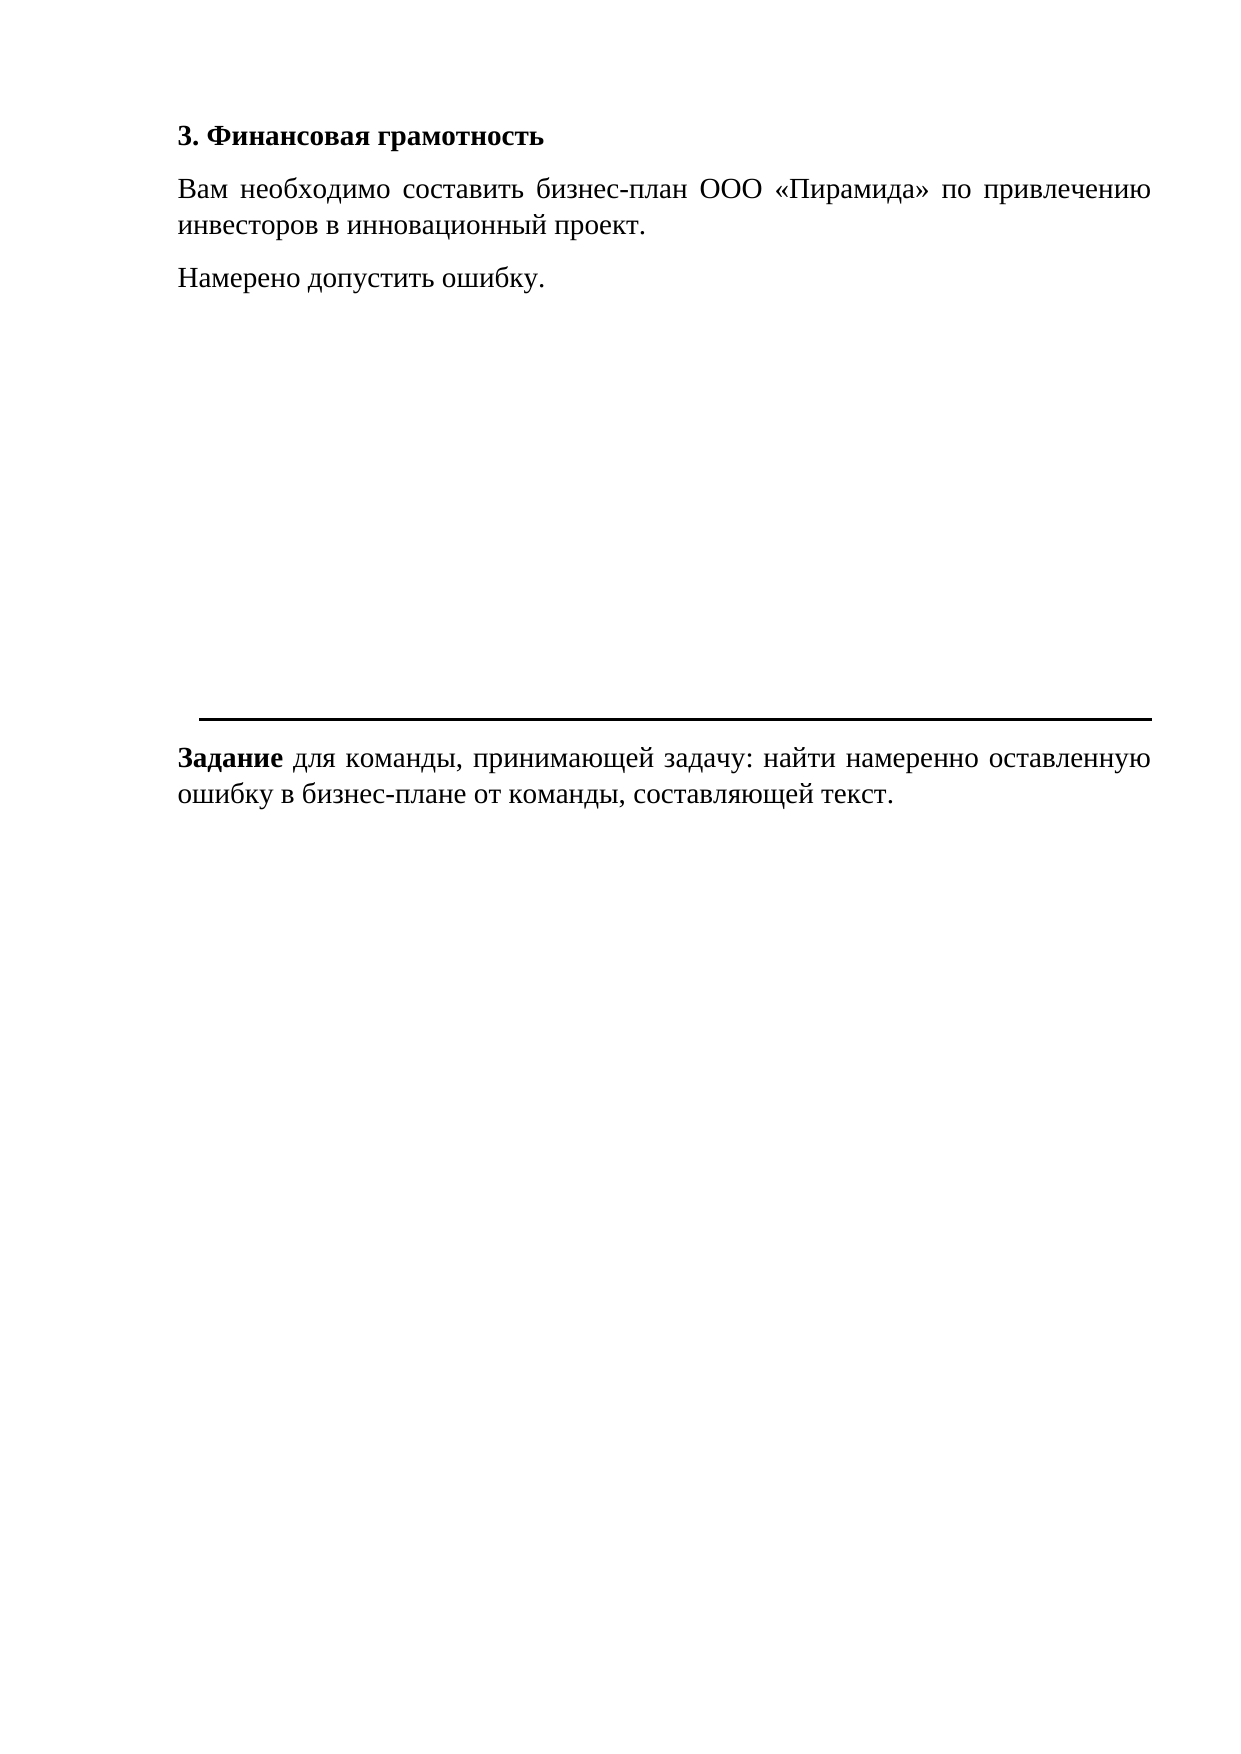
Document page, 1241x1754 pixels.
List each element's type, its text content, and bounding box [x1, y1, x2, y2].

text Задание для команды, принимающей задачу: найти намеренно оставленную ошибку в бизнес-плане от команды, составляющей текст. [177, 740, 1152, 810]
text 3. Финансовая грамотность [177, 118, 1152, 152]
text Вам необходимо составить бизнес-план ООО «Пирамида» по привлечению инвесторов в инновационный проект. [177, 171, 1152, 241]
text Намерено допустить ошибку. [177, 260, 1152, 293]
